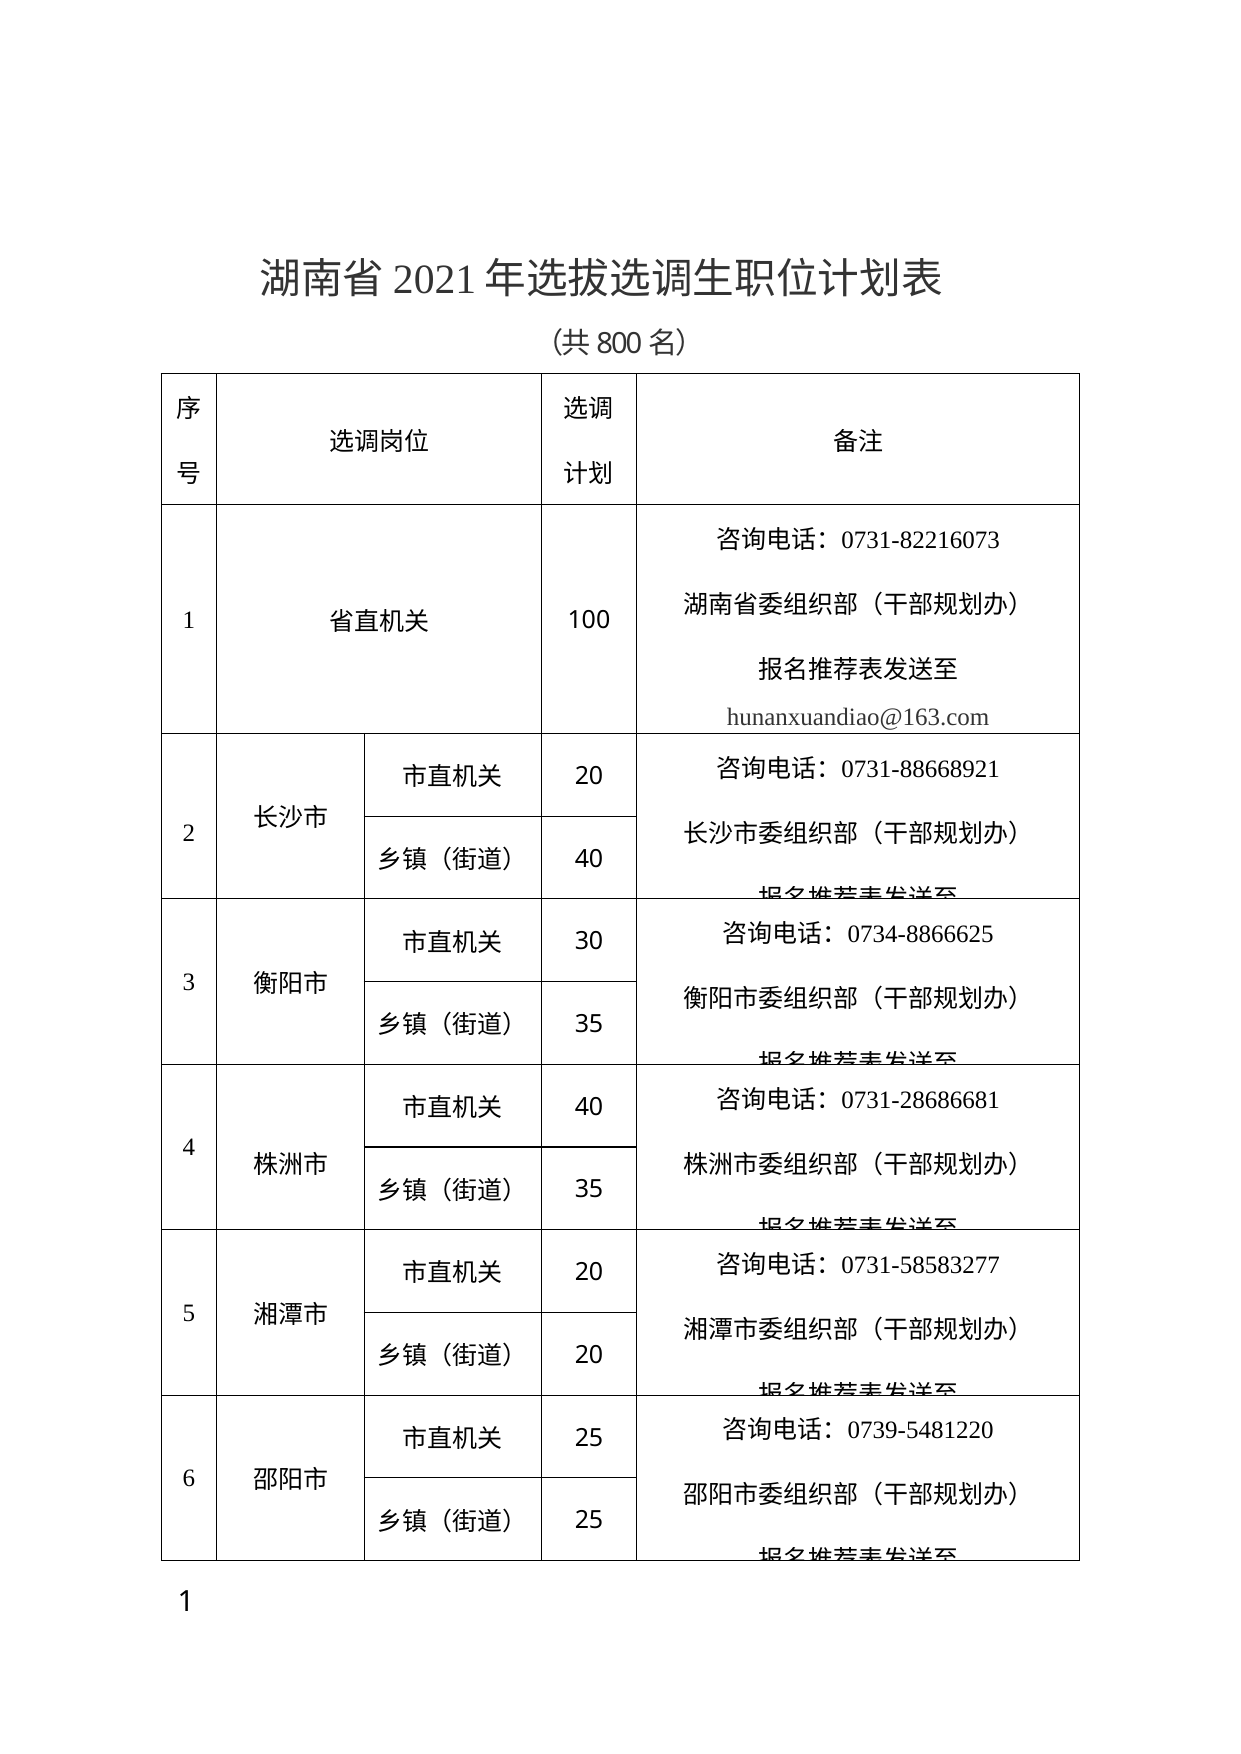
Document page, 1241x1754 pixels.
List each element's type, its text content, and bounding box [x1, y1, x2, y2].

text （共800名） [177, 308, 1063, 373]
table_cell 咨询电话：0731-88668921 长沙市委组织部（干部规划办） 报名推荐表发送至hnxdchangsha@163.com [637, 734, 1079, 898]
table_cell 20 [542, 734, 636, 816]
table_header 选调岗位 [217, 374, 541, 504]
table_cell 25 [542, 1478, 636, 1560]
table_cell 乡镇（街道） [365, 1148, 541, 1229]
table_cell 1 [162, 505, 216, 733]
table_cell 35 [542, 982, 636, 1064]
text 湖南省2021年选拔选调生职位计划表 [177, 243, 1025, 308]
table_cell 6 [162, 1396, 216, 1560]
table_cell 湘潭市 [217, 1230, 364, 1394]
table_cell 100 [542, 505, 636, 733]
table_cell 咨询电话：0731-82216073 湖南省委组织部（干部规划办） 报名推荐表发送至hunanxuandiao@163.com [637, 505, 1079, 733]
table_cell 35 [542, 1148, 636, 1229]
table_cell 邵阳市 [217, 1396, 364, 1560]
table_cell 40 [542, 817, 636, 898]
table_cell 长沙市 [217, 734, 364, 898]
table_cell 咨询电话：0731-58583277 湘潭市委组织部（干部规划办） 报名推荐表发送至hnxdxiangtan@163.com [637, 1230, 1079, 1394]
table_cell 株洲市 [217, 1065, 364, 1229]
table_cell 乡镇（街道） [365, 1478, 541, 1560]
table_header 选调计划 [542, 374, 636, 504]
table_cell 40 [542, 1065, 636, 1146]
table_cell 乡镇（街道） [365, 1313, 541, 1394]
table_cell 20 [542, 1230, 636, 1312]
table_cell 市直机关 [365, 899, 541, 981]
table_cell 30 [542, 899, 636, 981]
table_cell 市直机关 [365, 734, 541, 816]
table_cell 咨询电话：0731-28686681 株洲市委组织部（干部规划办） 报名推荐表发送至hnxdzhuzhou@163.com [637, 1065, 1079, 1229]
table_cell 咨询电话：0739-5481220 邵阳市委组织部（干部规划办） 报名推荐表发送至hnxdshaoyang@163.com [637, 1396, 1079, 1560]
table_header 备注 [637, 374, 1079, 504]
table_cell 市直机关 [365, 1065, 541, 1146]
table_cell 省直机关 [217, 505, 541, 733]
table_cell 25 [542, 1396, 636, 1477]
table_cell 咨询电话：0734-8866625 衡阳市委组织部（干部规划办） 报名推荐表发送至hnxdhengyang@163.com [637, 899, 1079, 1064]
table_cell 5 [162, 1230, 216, 1394]
table_header 序号 [162, 374, 216, 504]
table_cell 乡镇（街道） [365, 817, 541, 898]
table_cell 3 [162, 899, 216, 1064]
table_cell 乡镇（街道） [365, 982, 541, 1064]
table_cell 衡阳市 [217, 899, 364, 1064]
table_cell 20 [542, 1313, 636, 1394]
table_cell 市直机关 [365, 1396, 541, 1477]
table_cell 4 [162, 1065, 216, 1229]
table_cell 市直机关 [365, 1230, 541, 1312]
table_cell 2 [162, 734, 216, 898]
